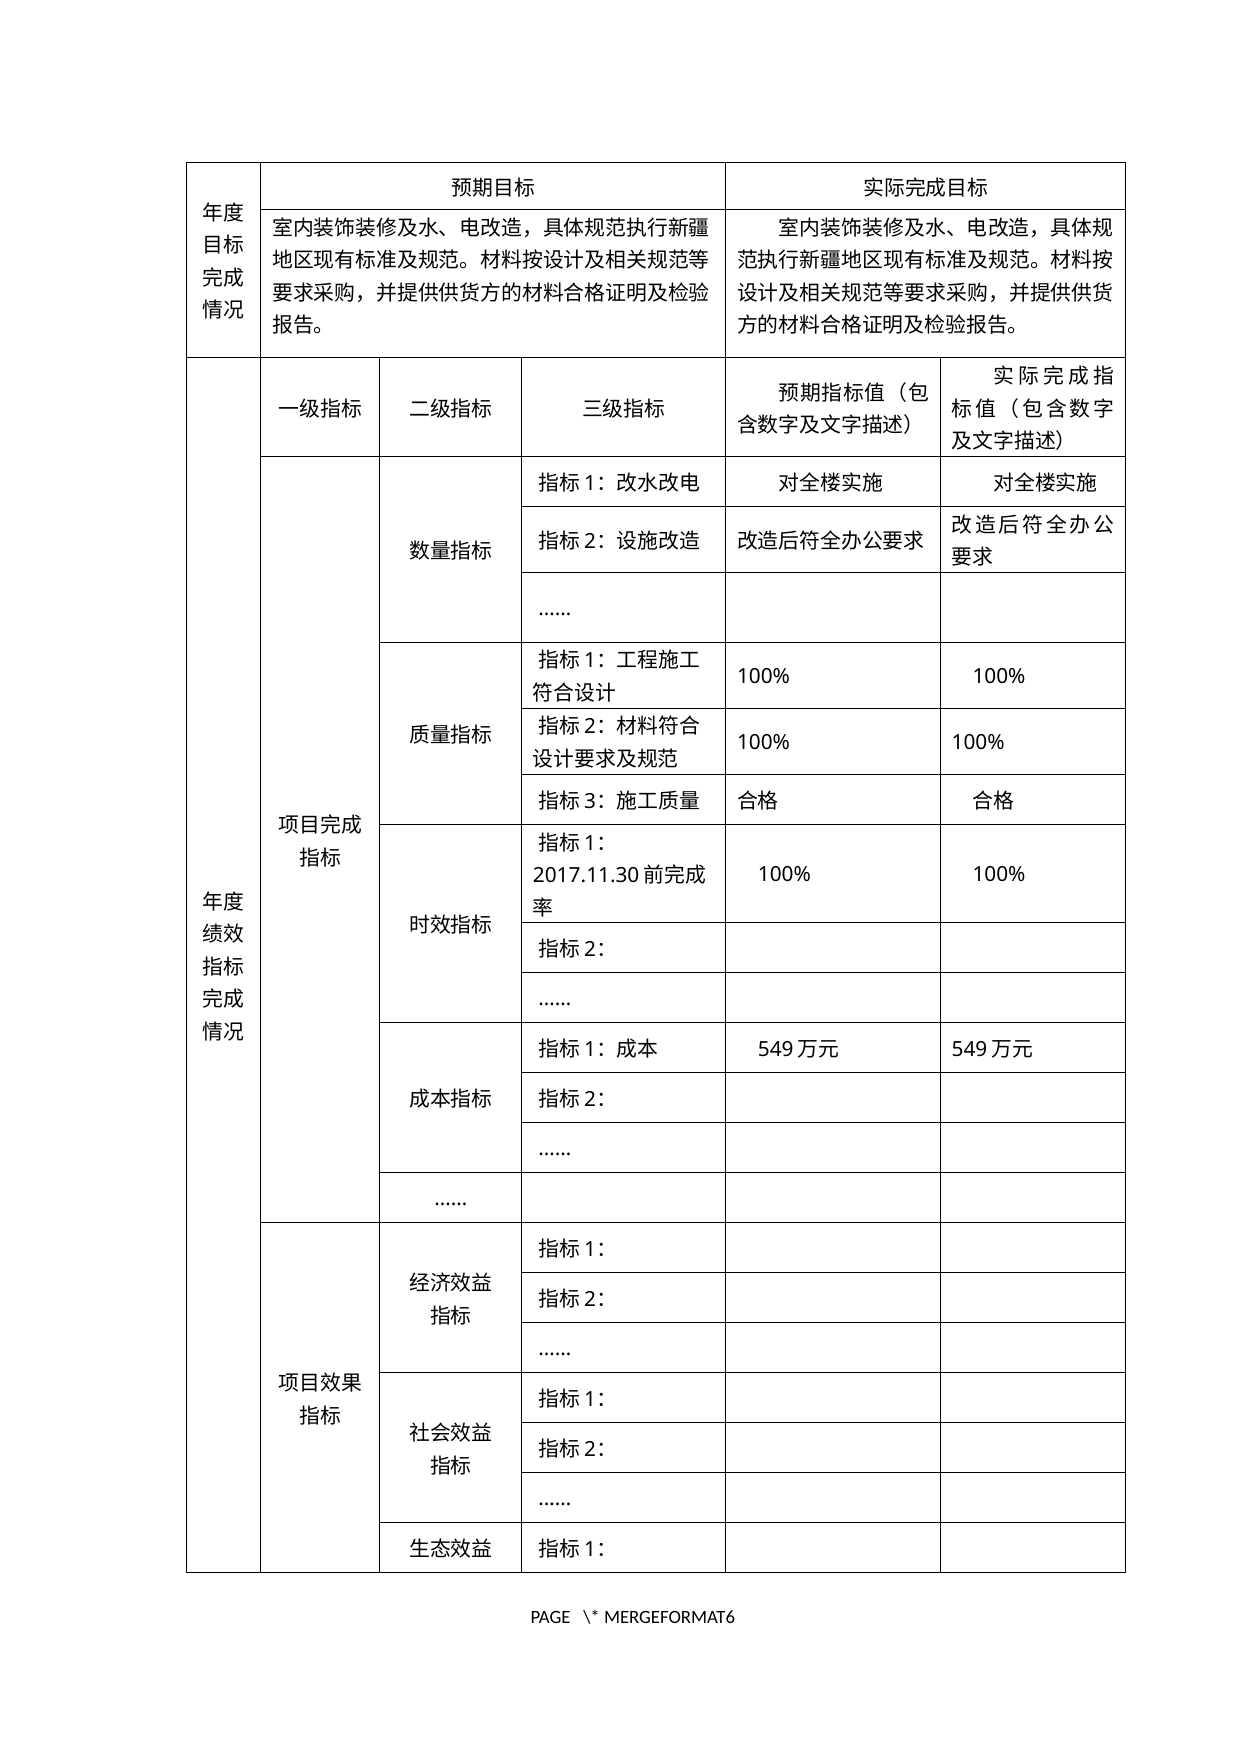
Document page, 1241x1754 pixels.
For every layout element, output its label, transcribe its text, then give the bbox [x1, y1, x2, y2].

table_cell 时效指标 [380, 825, 521, 1022]
table_cell [941, 1173, 1125, 1222]
table_cell 年度 绩效 指标 完成 情况 [187, 358, 260, 1572]
table_cell 549万元 [726, 1023, 940, 1072]
table_cell 100% [726, 825, 940, 922]
table_cell 100% [941, 709, 1125, 774]
table_cell 合格 [726, 775, 940, 824]
table_cell 实际完成目标 [726, 163, 1125, 209]
table_cell 成本指标 [380, 1023, 521, 1172]
table_cell 100% [726, 643, 940, 708]
table_cell …… [522, 1473, 725, 1522]
table_cell [726, 1073, 940, 1122]
table_cell 指标1： [522, 1373, 725, 1422]
table_cell [522, 1173, 725, 1222]
table_cell 改造后符全办公要求 [941, 507, 1125, 572]
table_cell 年度 目标 完成 情况 [187, 163, 260, 357]
table_cell [726, 1223, 940, 1272]
table_cell 指标2： [522, 1073, 725, 1122]
table_cell [941, 1123, 1125, 1172]
table_cell 549万元 [941, 1023, 1125, 1072]
table_cell 指标1： [522, 1523, 725, 1572]
table_cell [941, 1223, 1125, 1272]
table_cell 100% [941, 643, 1125, 708]
table_cell 质量指标 [380, 643, 521, 824]
table_cell [941, 1073, 1125, 1122]
table_cell 合格 [941, 775, 1125, 824]
table_cell …… [522, 973, 725, 1022]
table_cell 生态效益 指标 [380, 1523, 521, 1572]
table_cell 三级指标 [522, 358, 725, 456]
table_cell 改造后符全办公要求 [726, 507, 940, 572]
table_cell 指标2： [522, 923, 725, 972]
table_cell [941, 1273, 1125, 1322]
table_cell [941, 923, 1125, 972]
table_cell …… [522, 1123, 725, 1172]
table_cell [941, 1423, 1125, 1472]
table_cell 室内装饰装修及水、电改造，具体规范执行新疆地区现有标准及规范。材料按设计及相关规范等要求采购，并提供供货方的材料合格证明及检验报告。 [726, 210, 1125, 357]
table_cell 对全楼实施 [941, 457, 1125, 506]
table_cell 指标2：材料符合设计要求及规范 [522, 709, 725, 774]
table_cell 指标3：施工质量 [522, 775, 725, 824]
table_cell …… [522, 1323, 725, 1372]
table_cell 项目效果指标 [261, 1223, 379, 1572]
table_cell [726, 1473, 940, 1522]
table_cell 预期目标 [261, 163, 725, 209]
table_cell [726, 923, 940, 972]
table_cell 经济效益 指标 [380, 1223, 521, 1372]
table_cell 实际完成指标值（包含数字及文字描述） [941, 358, 1125, 456]
table_cell 一级指标 [261, 358, 379, 456]
table_cell [726, 1423, 940, 1472]
table_cell 二级指标 [380, 358, 521, 456]
table_cell …… [522, 573, 725, 642]
table_cell [726, 573, 940, 642]
table_cell [941, 973, 1125, 1022]
table_cell 指标1：工程施工符合设计 [522, 643, 725, 708]
table_cell 项目完成指标 [261, 457, 379, 1222]
table_cell [726, 1373, 940, 1422]
table_cell 指标2： [522, 1273, 725, 1322]
table_cell 100% [941, 825, 1125, 922]
table_cell [941, 1523, 1125, 1572]
table_cell [941, 1323, 1125, 1372]
table_cell 室内装饰装修及水、电改造，具体规范执行新疆地区现有标准及规范。材料按设计及相关规范等要求采购，并提供供货方的材料合格证明及检验报告。 [261, 210, 725, 357]
table_cell 预期指标值（包含数字及文字描述） [726, 358, 940, 456]
table_cell 指标1：成本 [522, 1023, 725, 1072]
table_cell [726, 973, 940, 1022]
table_cell [726, 1273, 940, 1322]
table_cell 对全楼实施 [726, 457, 940, 506]
table_cell [941, 1473, 1125, 1522]
table_cell 指标2：设施改造 [522, 507, 725, 572]
table_cell …… [380, 1173, 521, 1222]
table_cell [726, 1323, 940, 1372]
table_cell 数量指标 [380, 457, 521, 642]
table_cell 指标1：2017.11.30前完成率 [522, 825, 725, 922]
table_cell [941, 1373, 1125, 1422]
table_cell [726, 1173, 940, 1222]
table_cell 指标2： [522, 1423, 725, 1472]
table_cell [726, 1123, 940, 1172]
table_cell [941, 573, 1125, 642]
table_cell 社会效益 指标 [380, 1373, 521, 1522]
table_cell 指标1： [522, 1223, 725, 1272]
table_cell 100% [726, 709, 940, 774]
table_cell 指标1：改水改电 [522, 457, 725, 506]
table_cell [726, 1523, 940, 1572]
